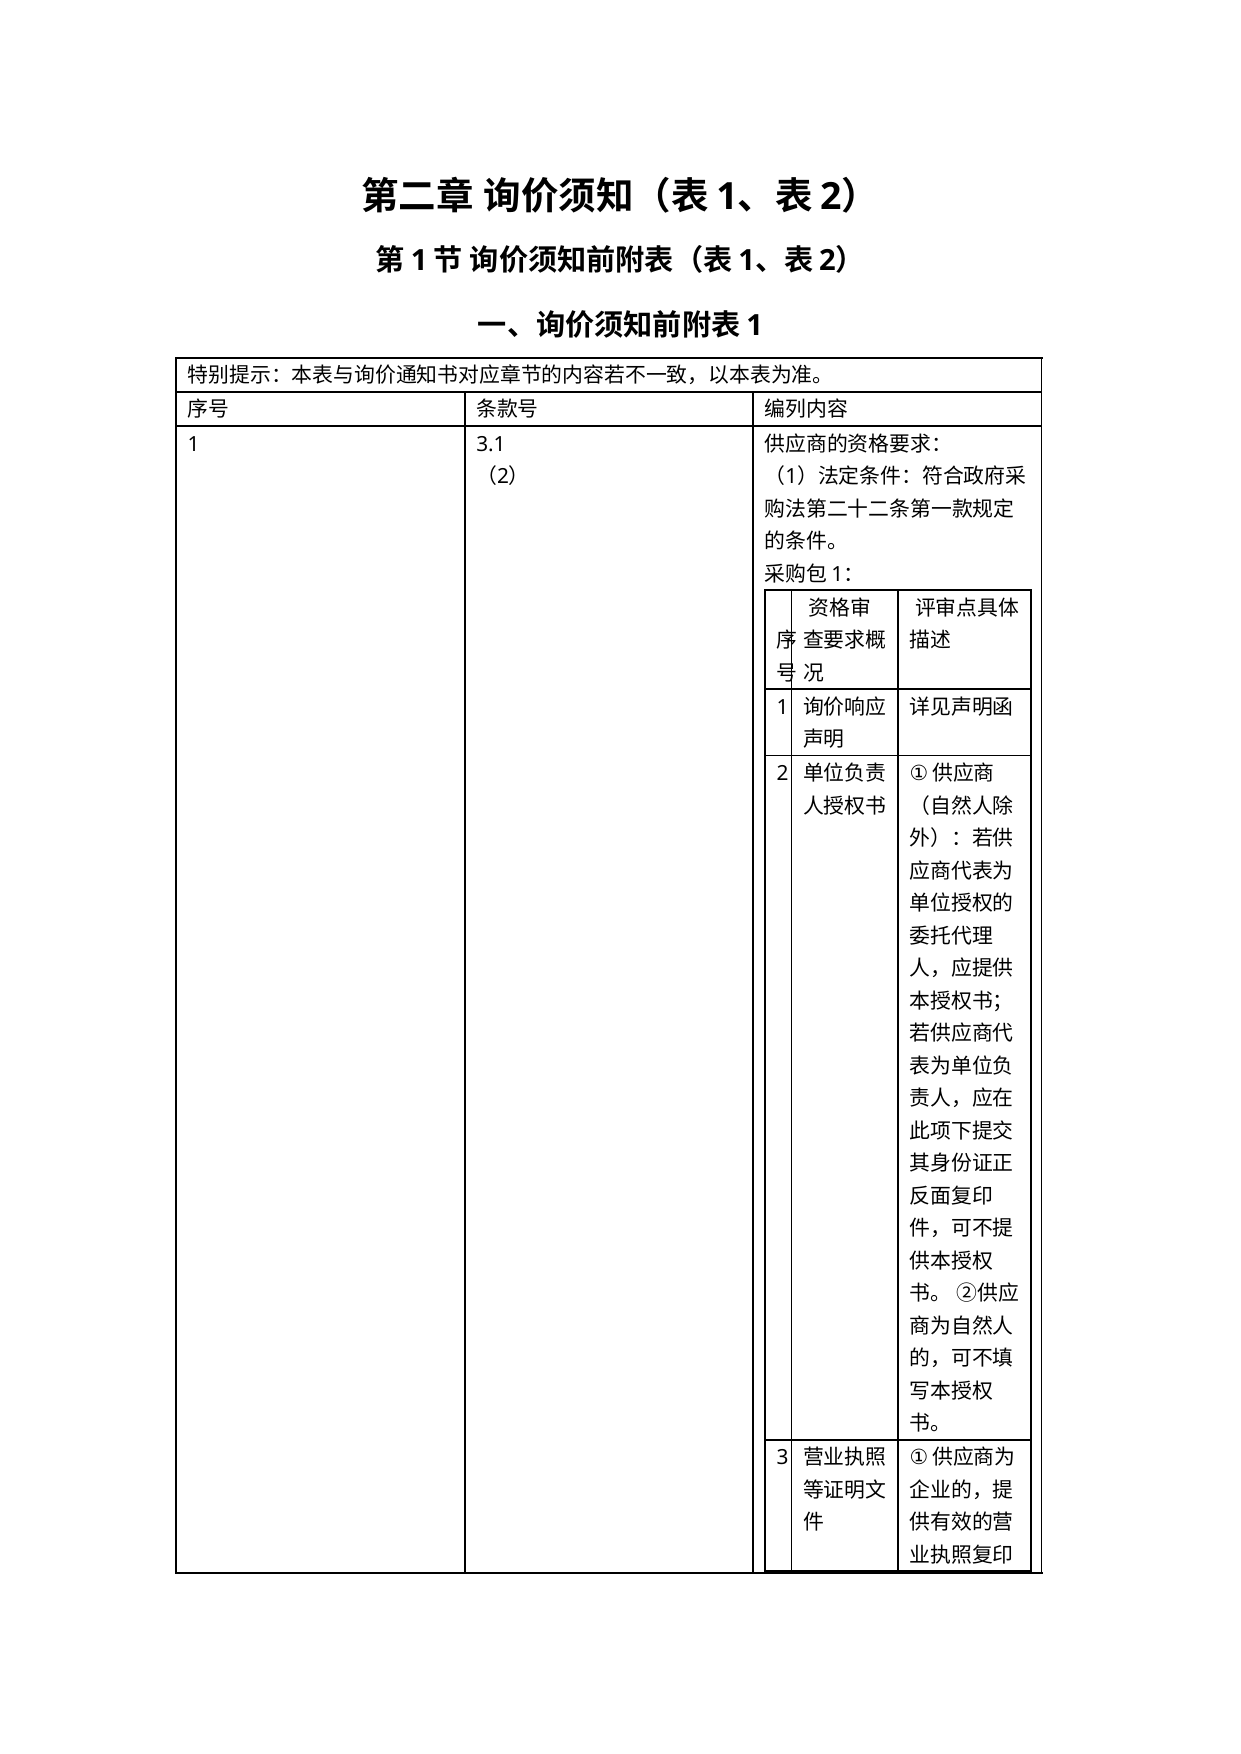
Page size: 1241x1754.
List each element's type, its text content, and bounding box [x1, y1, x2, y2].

table_cell 序号 [177, 393, 464, 425]
text 一、询价须知前附表1 [187, 292, 1053, 357]
table_header 特别提示：本表与询价通知书对应章节的内容若不一致，以本表为准。 [177, 359, 1041, 391]
text 第1节 询价须知前附表（表1、表2） [187, 227, 1053, 292]
table_cell 编列内容 [754, 393, 1041, 425]
table_cell 1 [177, 427, 464, 1572]
table_cell 3.1 （2） [466, 427, 752, 1572]
text 第二章 询价须知（表1、表2） [187, 162, 1053, 227]
table_cell 条款号 [466, 393, 752, 425]
